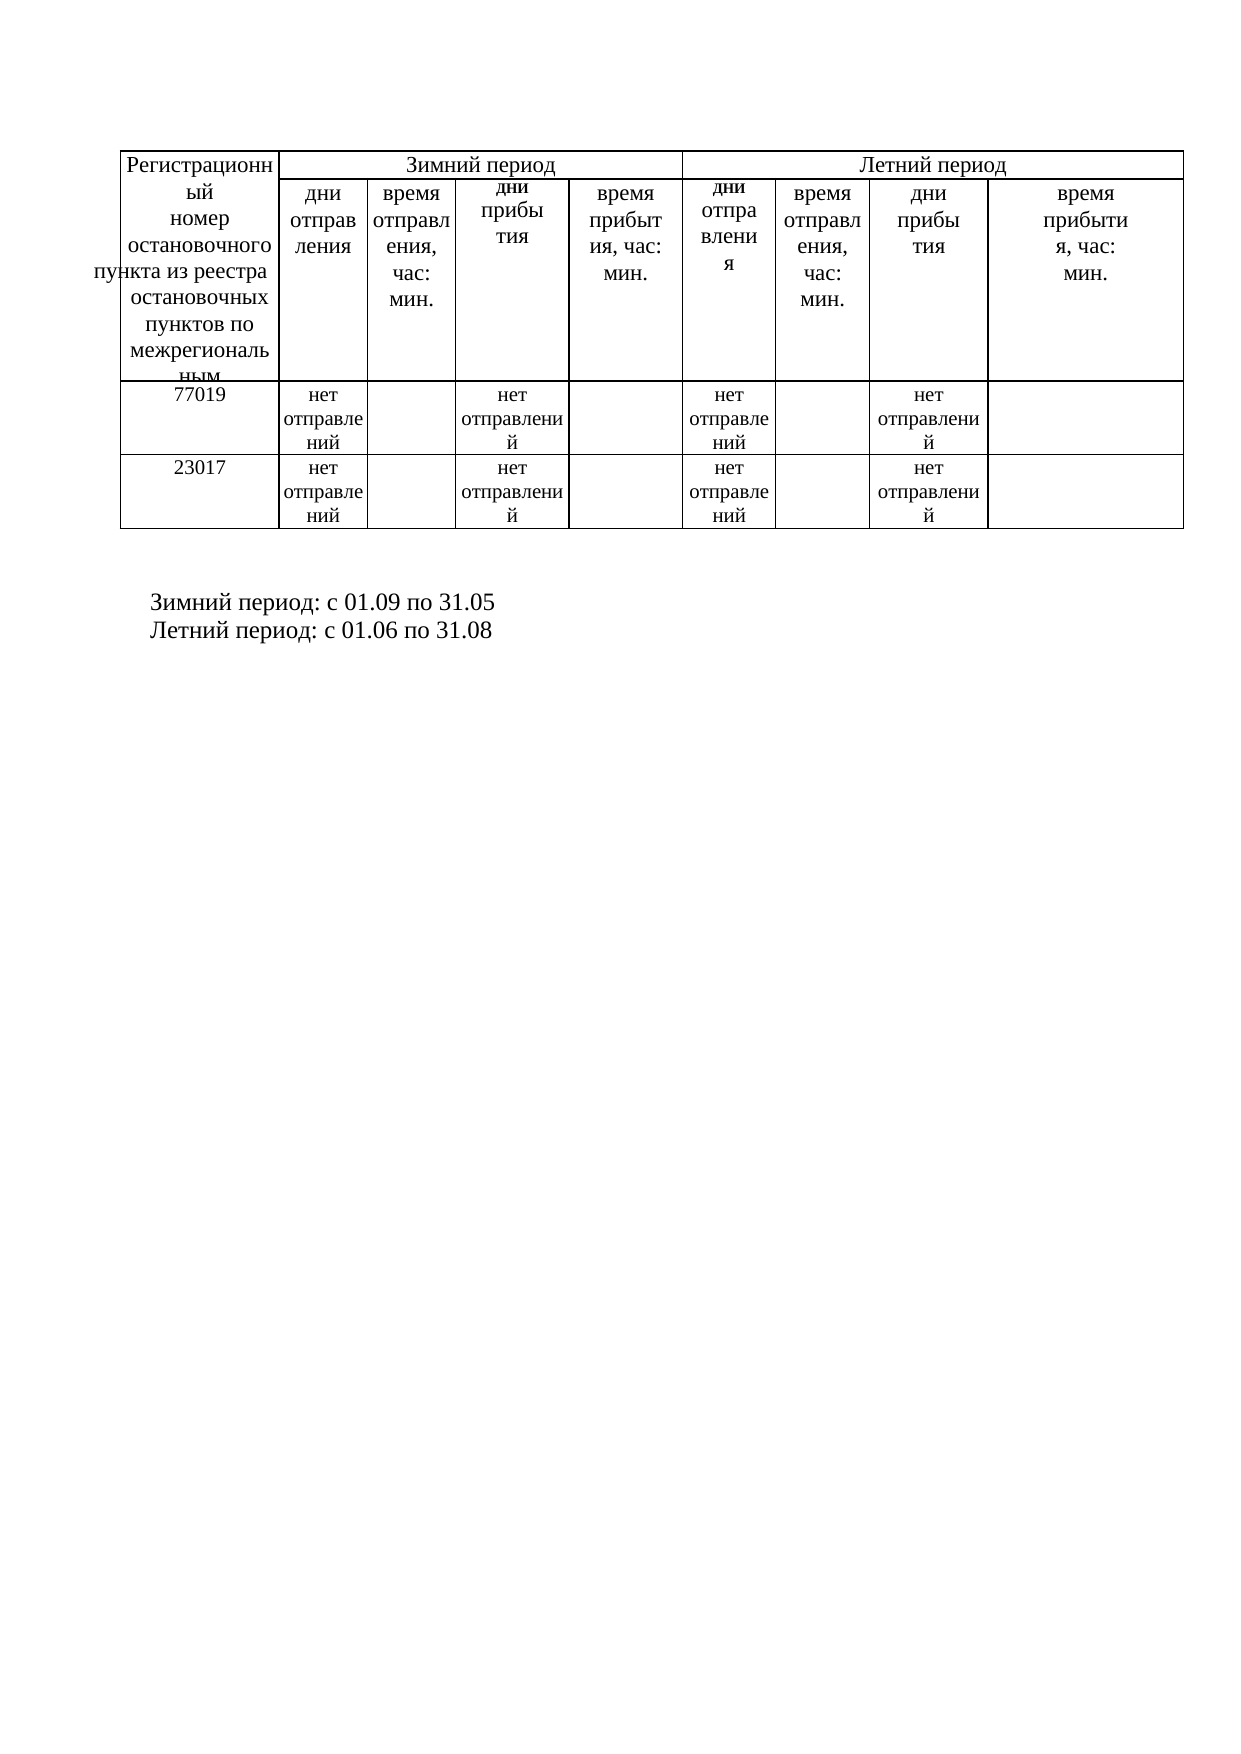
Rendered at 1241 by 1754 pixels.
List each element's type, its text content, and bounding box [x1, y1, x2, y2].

text Зимний период: с 01.09 по 31.05 [150, 587, 1090, 615]
table_cell [368, 455, 455, 527]
table_cell нет отправлений [280, 455, 367, 527]
table_cell 23017 [121, 455, 278, 527]
table_cell [776, 382, 869, 454]
table_cell время отправл ения, час: мин. [368, 180, 455, 380]
table_cell ДНИ прибы тия [456, 180, 568, 380]
text Летний период: с 01.06 по 31.08 [150, 615, 1090, 644]
table_cell 77019 [121, 382, 278, 454]
table_cell дни отправ ления [280, 180, 367, 380]
table_cell нет отправлений [456, 382, 568, 454]
table_cell время отправл ения, час: мин. [776, 180, 869, 380]
table_cell ДНИ отпра влени я [683, 180, 775, 380]
table_cell [570, 455, 682, 527]
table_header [121, 152, 278, 380]
table_cell [570, 382, 682, 454]
table_cell нет отправлений [870, 382, 987, 454]
table_header Зимний период [280, 152, 682, 178]
table_cell [989, 382, 1183, 454]
table_cell [776, 455, 869, 527]
table_cell время прибыт ия, час: мин. [570, 180, 682, 380]
table_cell нет отправлений [280, 382, 367, 454]
table_cell нет отправлений [683, 455, 775, 527]
table_cell время прибыти я, час: мин. [989, 180, 1183, 380]
table_cell нет отправлений [870, 455, 987, 527]
table_header Летний период [683, 152, 1183, 178]
table_cell нет отправлений [683, 382, 775, 454]
table_cell дни прибы тия [870, 180, 987, 380]
table_cell [989, 455, 1183, 527]
table_cell нет отправлений [456, 455, 568, 527]
table_cell [368, 382, 455, 454]
